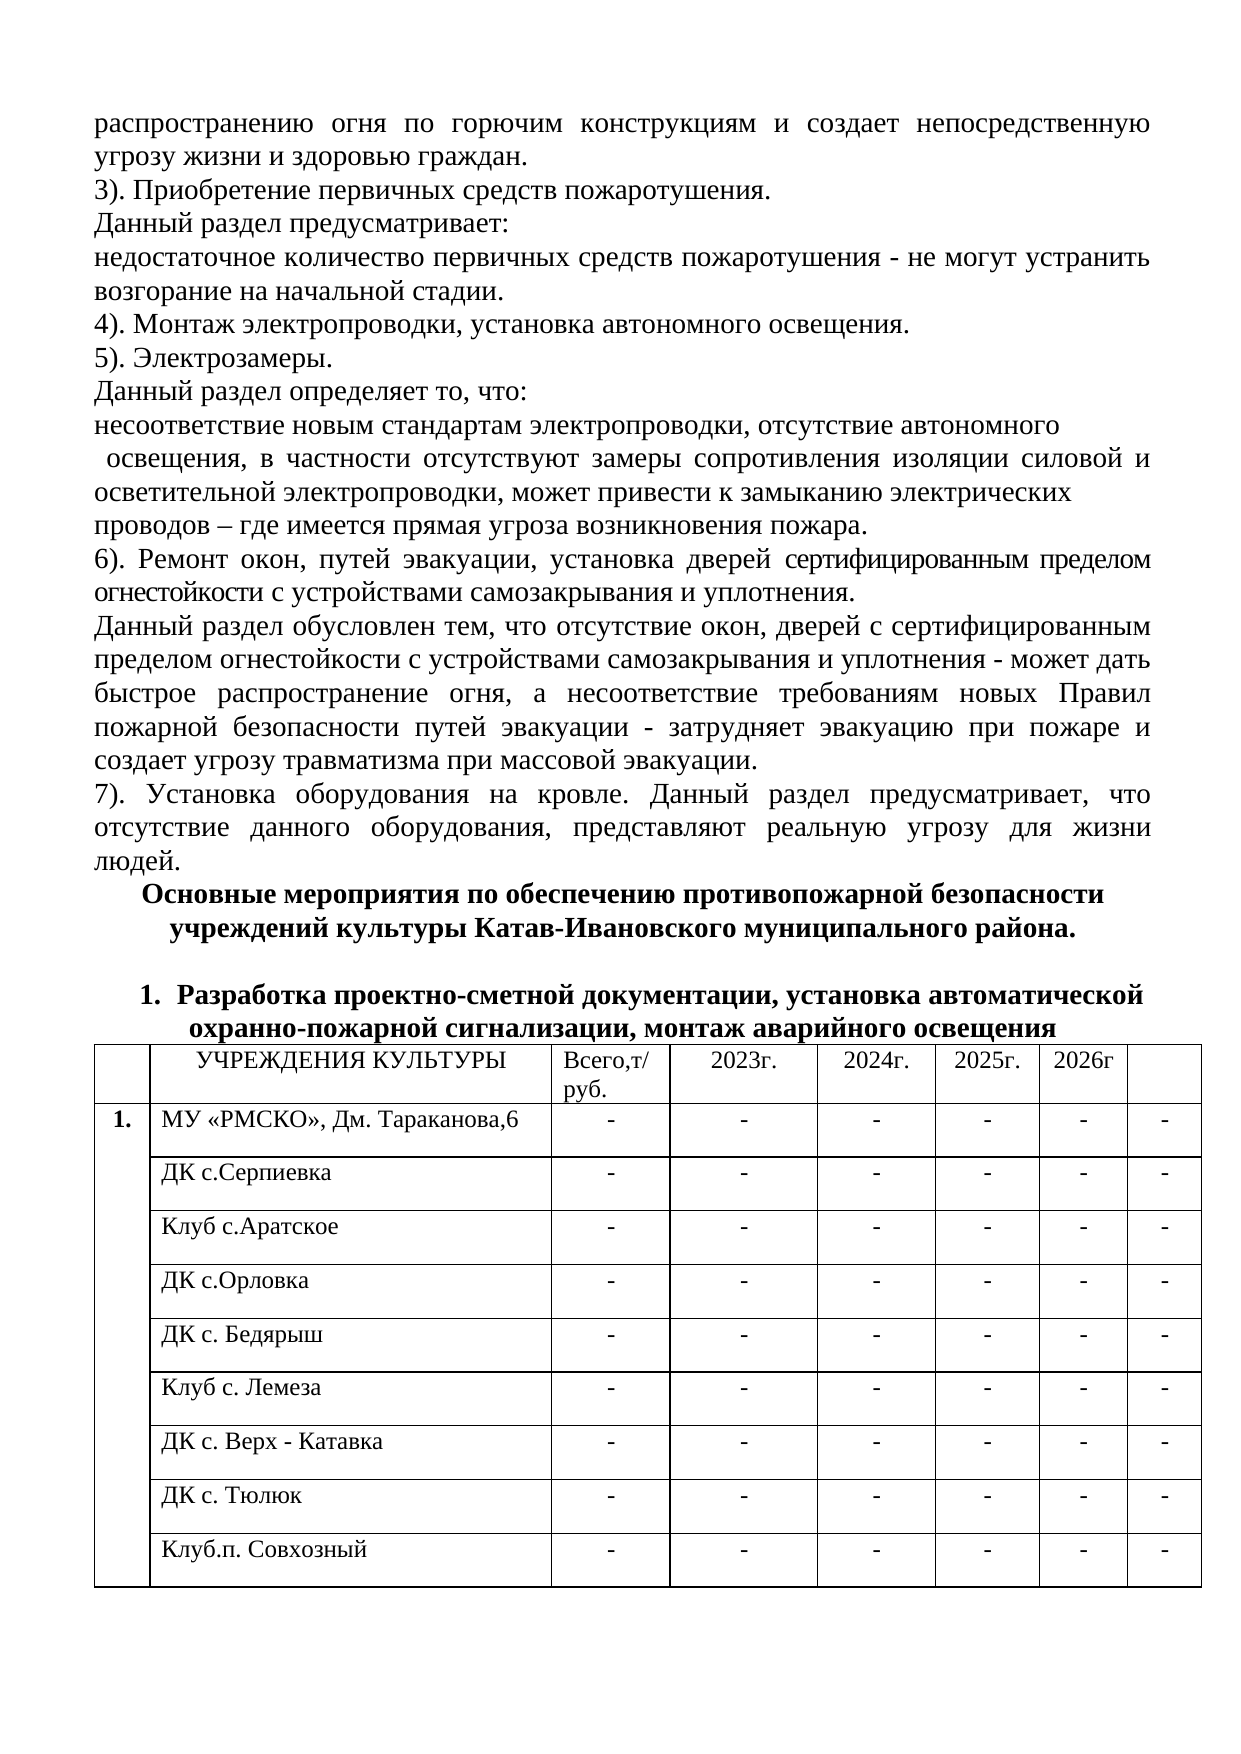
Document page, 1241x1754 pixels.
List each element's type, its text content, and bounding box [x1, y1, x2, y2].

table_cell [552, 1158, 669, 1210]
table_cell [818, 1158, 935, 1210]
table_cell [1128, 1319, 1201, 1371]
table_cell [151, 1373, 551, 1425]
text 3). Приобретение первичных средств пожаротушения. [94, 172, 1152, 206]
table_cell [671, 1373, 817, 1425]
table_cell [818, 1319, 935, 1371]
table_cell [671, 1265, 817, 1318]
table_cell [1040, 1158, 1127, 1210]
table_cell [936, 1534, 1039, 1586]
text 4). Монтаж электропроводки, установка автономного освещения. [94, 306, 1152, 340]
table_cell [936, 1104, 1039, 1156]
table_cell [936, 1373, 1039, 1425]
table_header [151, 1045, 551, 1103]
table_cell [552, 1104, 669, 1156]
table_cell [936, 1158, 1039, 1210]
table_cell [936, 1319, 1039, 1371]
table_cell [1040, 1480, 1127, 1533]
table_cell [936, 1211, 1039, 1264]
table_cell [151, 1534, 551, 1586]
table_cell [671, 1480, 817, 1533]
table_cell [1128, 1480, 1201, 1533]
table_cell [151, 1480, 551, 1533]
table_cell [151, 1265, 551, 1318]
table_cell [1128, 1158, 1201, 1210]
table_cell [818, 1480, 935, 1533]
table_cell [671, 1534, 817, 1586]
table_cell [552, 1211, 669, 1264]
text несоответствие новым стандартам электропроводки, отсутствие автономного [94, 407, 1152, 440]
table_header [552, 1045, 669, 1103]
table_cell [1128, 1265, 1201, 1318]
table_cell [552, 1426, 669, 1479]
list Разработка проектно-сметной документации, установка автоматической [131, 977, 1152, 1011]
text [94, 105, 1152, 172]
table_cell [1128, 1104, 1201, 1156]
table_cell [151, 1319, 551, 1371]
text недостаточное количество первичных средств пожаротушения - не могут устранить возгорание на начальной стадии. [94, 239, 1152, 306]
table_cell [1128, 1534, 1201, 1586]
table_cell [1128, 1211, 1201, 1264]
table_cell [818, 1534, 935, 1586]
text Основные мероприятия по обеспечению противопожарной безопасности учреждений культуры Катав-Ивановского муниципального района. [94, 876, 1152, 943]
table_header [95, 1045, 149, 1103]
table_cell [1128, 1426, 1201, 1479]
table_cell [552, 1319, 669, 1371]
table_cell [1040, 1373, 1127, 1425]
text 6). Ремонт окон, путей эвакуации, установка дверей сертифицированным пределом огнестойкости с устройствами самозакрывания и уплотнения. [94, 541, 1152, 608]
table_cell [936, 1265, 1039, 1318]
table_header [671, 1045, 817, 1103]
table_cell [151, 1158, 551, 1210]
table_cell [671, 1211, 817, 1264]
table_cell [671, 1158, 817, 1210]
text Данный раздел обусловлен тем, что отсутствие окон, дверей с сертифицированным пределом огнестойкости с устройствами самозакрывания и уплотнения - может дать быстрое распространение огня, а несоответствие требованиям новых Правил пожарной безопасности путей эвакуации - затрудняет эвакуацию при пожаре и создает угрозу травматизма при массовой эвакуации. [94, 608, 1152, 776]
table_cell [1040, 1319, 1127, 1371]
text Данный раздел предусматривает: [94, 206, 1152, 239]
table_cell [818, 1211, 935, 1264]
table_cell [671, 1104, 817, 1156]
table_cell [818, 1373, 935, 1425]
text освещения, в частности отсутствуют замеры сопротивления изоляции силовой и осветительной электропроводки, может привести к замыканию электрических [94, 440, 1152, 507]
text охранно-пожарной сигнализации, монтаж аварийного освещения [94, 1011, 1152, 1044]
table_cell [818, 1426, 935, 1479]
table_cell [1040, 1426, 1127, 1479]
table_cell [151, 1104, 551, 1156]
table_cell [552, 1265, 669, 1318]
text 7). Установка оборудования на кровле. Данный раздел предусматривает, что отсутствие данного оборудования, представляют реальную угрозу для жизни людей. [94, 776, 1152, 876]
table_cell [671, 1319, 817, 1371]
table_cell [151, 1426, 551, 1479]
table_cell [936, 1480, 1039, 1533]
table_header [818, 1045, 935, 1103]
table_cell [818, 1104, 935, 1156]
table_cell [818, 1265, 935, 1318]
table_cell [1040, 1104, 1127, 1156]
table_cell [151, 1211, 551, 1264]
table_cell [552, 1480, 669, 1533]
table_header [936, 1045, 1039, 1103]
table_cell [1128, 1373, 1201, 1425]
text 5). Электрозамеры. [94, 340, 1152, 373]
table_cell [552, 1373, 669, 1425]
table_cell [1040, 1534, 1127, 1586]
text проводов – где имеется прямая угроза возникновения пожара. [94, 507, 1152, 541]
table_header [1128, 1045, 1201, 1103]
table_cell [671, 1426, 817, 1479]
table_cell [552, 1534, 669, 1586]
text Данный раздел определяет то, что: [94, 373, 1152, 407]
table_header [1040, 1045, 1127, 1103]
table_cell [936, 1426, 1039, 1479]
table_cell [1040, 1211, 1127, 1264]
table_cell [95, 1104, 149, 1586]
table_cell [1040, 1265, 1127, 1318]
